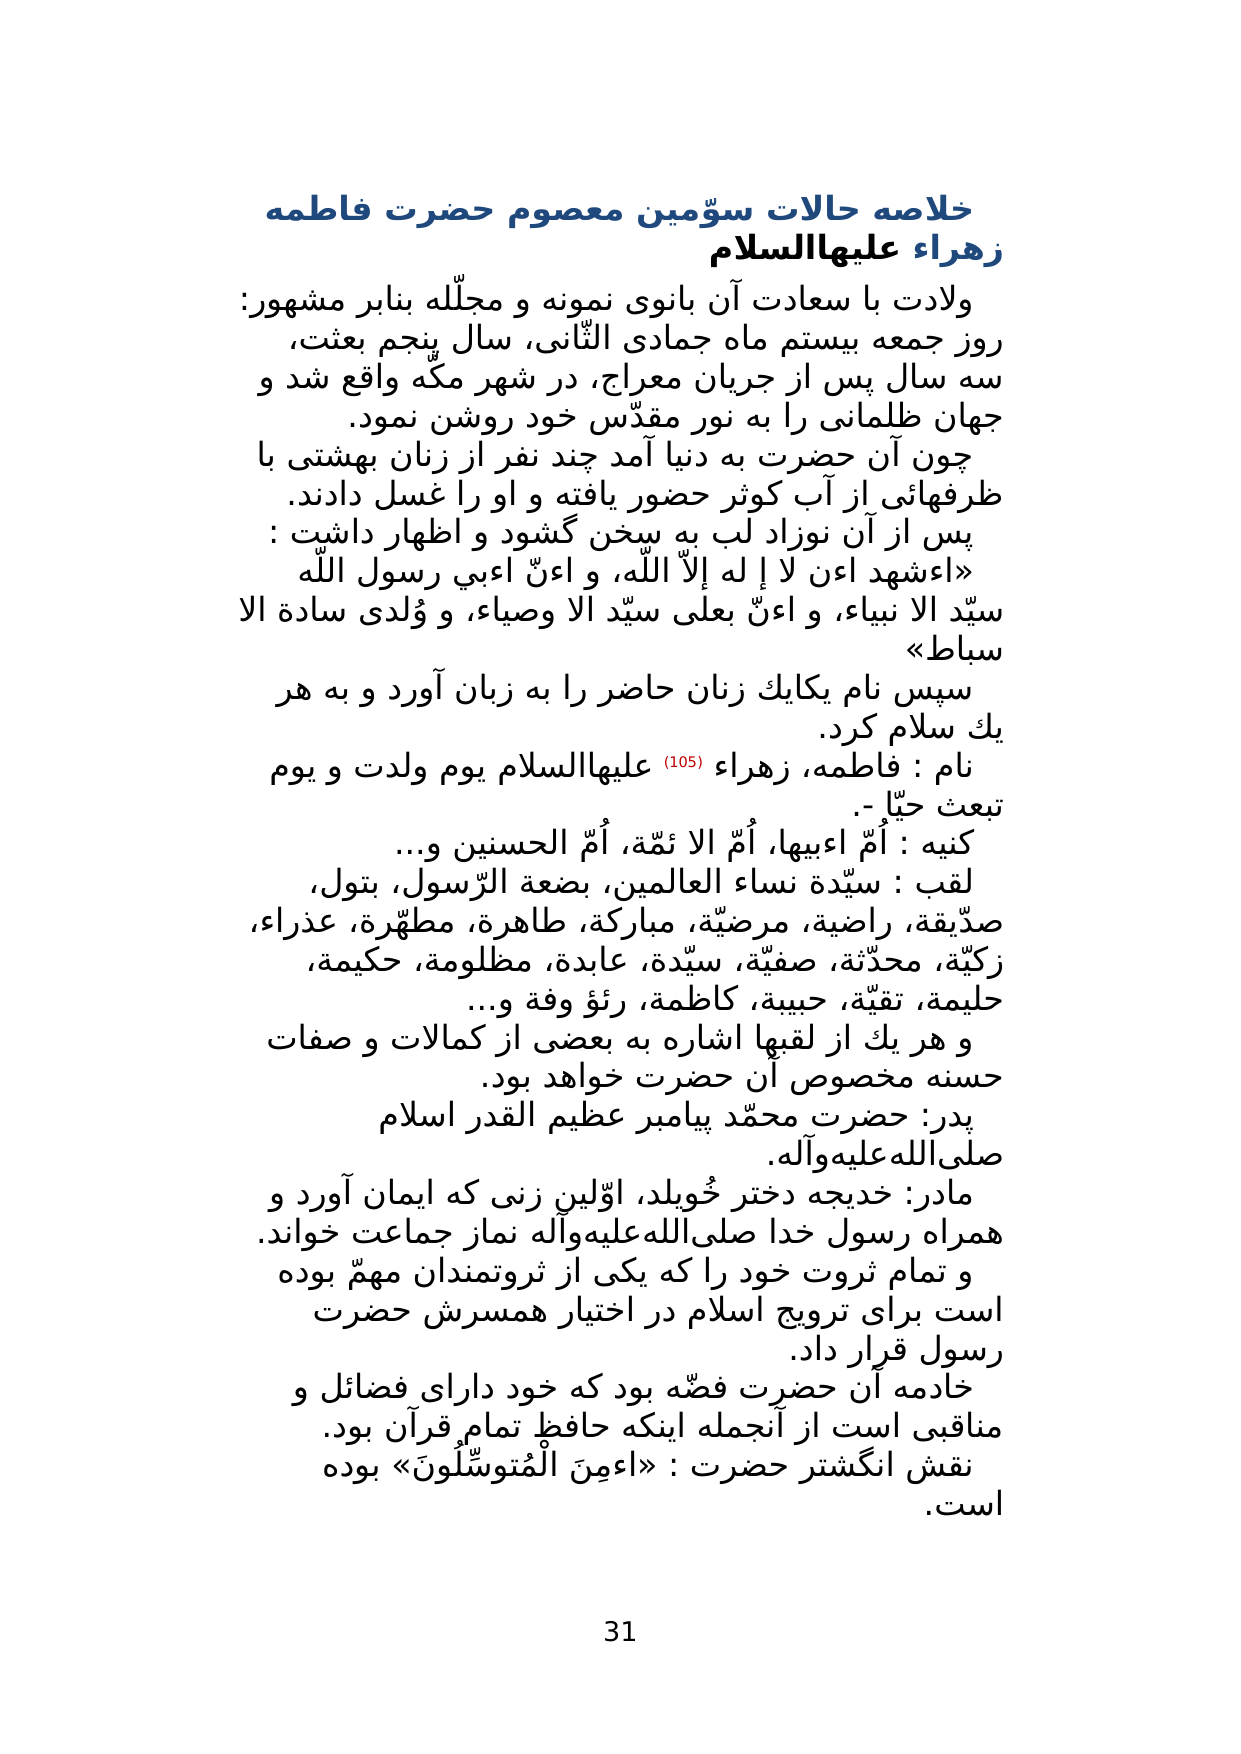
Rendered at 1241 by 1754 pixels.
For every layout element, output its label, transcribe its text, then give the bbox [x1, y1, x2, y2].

text ولادت با سعادت آن بانوى نمونه و مجلّله بنابر مشهور: روز جمعه بيستم ماه جمادى الثّانى، سال پنجم بعثت، سه سال پس از جريان معراج، در شهر مكّه واقع شد و جهان ظلمانى را به نور مقدّس خود روشن نمود. [236, 280, 1004, 435]
text سپس نام يكايك زنان حاضر را به زبان آورد و به هر يك سلام كرد. [236, 668, 1004, 746]
text نقش انگشتر حضرت : «اءمِنَ الْمُتوسِّلُونَ» بوده است. [236, 1446, 1004, 1523]
subtitle خلاصه حالات سوّمين معصوم حضرت فاطمه زهراء عليها‌السلام [236, 190, 1004, 267]
text چون آن حضرت به دنيا آمد چند نفر از زنان بهشتى با ظرفهائى از آب كوثر حضور يافته و او را غسل دادند. [236, 435, 1004, 513]
text «اءشهد اءن لا إ له إلاّ اللّه، و اءنّ اءبي رسول اللّه سيّد الا نبياء، و اءنّ بعلى سيّد الا وصياء، و وُلدى سادة الا سباط» [236, 552, 1004, 668]
text خادمه آن حضرت فضّه بود كه خود داراى فضائل و مناقبى است از آنجمله اينكه حافظ تمام قرآن بود. [236, 1368, 1004, 1446]
text كنيه : اُمّ اءبيها، اُمّ الا ئمّة، اُمّ الحسنين و... [236, 824, 1004, 863]
text پدر: حضرت محمّد پيامبر عظيم القدر اسلام صلى‌الله‌عليه‌وآله. [236, 1096, 1004, 1173]
text پس از آن نوزاد لب به سخن گشود و اظهار داشت : [236, 513, 1004, 552]
text مادر: خديجه دختر خُويلد، اوّلين زنى كه ايمان آورد و همراه رسول خدا صلى‌الله‌عليه‌وآله نماز جماعت خواند. [236, 1173, 1004, 1251]
text و هر يك از لقبها اشاره به بعضى از كمالات و صفات حسنه مخصوص آن حضرت خواهد بود. [236, 1018, 1004, 1096]
text لقب : سيّدة نساء العالمين، بضعة الرّسول، بتول، صدّيقة، راضية، مرضيّة، مباركة، طاهرة، مطهّرة، عذراء، زكيّة، محدّثة، صفيّة، سيّدة، عابدة، مظلومة، حكيمة، حليمة، تقيّة، حبيبة، كاظمة، رئؤ وفة و... [236, 863, 1004, 1018]
text نام : فاطمه، زهراء (105) عليها‌السلام يوم ولدت و يوم تبعث حيّا -. [236, 746, 1004, 824]
text و تمام ثروت خود را كه يكى از ثروتمندان مهمّ بوده است براى ترويج اسلام در اختيار همسرش حضرت رسول قرار داد. [236, 1251, 1004, 1368]
